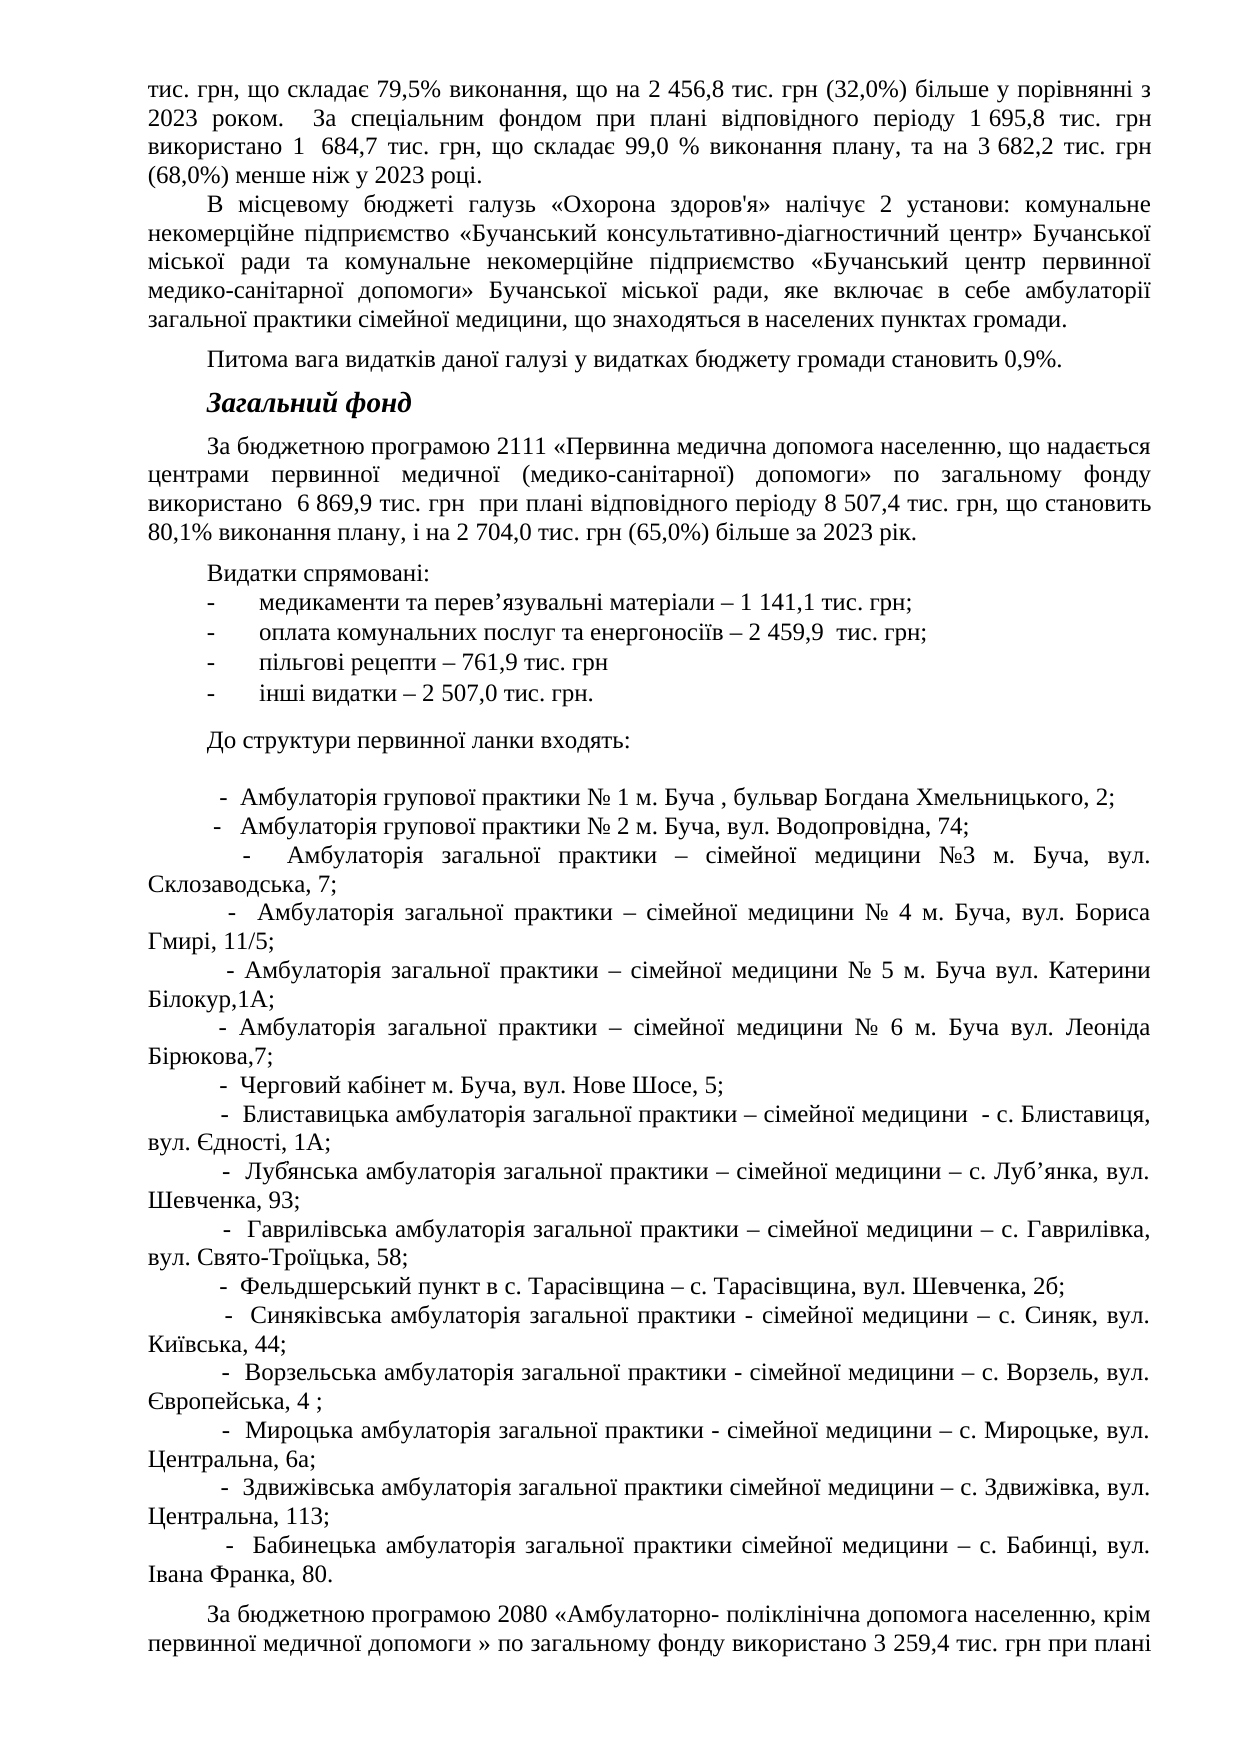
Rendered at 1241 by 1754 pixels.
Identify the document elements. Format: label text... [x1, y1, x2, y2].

text - Фельдшерський пункт в с. Тарасівщина – с. Тарасівщина, вул. Шевченка, 2б; [148, 1271, 1152, 1300]
text - Мироцька амбулаторія загальної практики - сімейної медицини – с. Мироцьке, вул. Центральна, 6а; [148, 1415, 1152, 1472]
text - Луб҆янська амбулаторія загальної практики – сімейної медицини – с. Луб’янка, вул. Шевченка, 93; [148, 1156, 1152, 1214]
text - Амбулаторія загальної практики – сімейної медицини № 4 м. Буча, вул. Бориса Гмирі, 11/5; [148, 897, 1152, 955]
list медикаменти та перев’язувальні матеріали – 1 141,1 тис. грн; [207, 587, 1152, 615]
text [148, 1599, 1152, 1657]
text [148, 74, 1152, 189]
text - Блиставицька амбулаторія загальної практики – сімейної медицини - с. Блиставиця, вул. Єдності, 1А; [148, 1099, 1152, 1156]
text В місцевому бюджеті галузь «Охорона здоров'я» налічує 2 установи: комунальне некомерційне підприємство «Бучанський консультативно-діагностичний центр» Бучанської міської ради та комунальне некомерційне підприємство «Бучанський центр первинної медико-санітарної допомоги» Бучанської міської ради, яке включає в себе амбулаторії загальної практики сімейної медицини, що знаходяться в населених пунктах громади. [148, 189, 1152, 333]
text - Здвижівська амбулаторія загальної практики сімейної медицини – с. Здвижівка, вул. Центральна, 113; [148, 1472, 1152, 1530]
text - Бабинецька амбулаторія загальної практики сімейної медицини – с. Бабинці, вул. Івана Франка, 80. [148, 1530, 1152, 1587]
text До структури первинної ланки входять: [148, 725, 1152, 754]
list пільгові рецепти – 761,9 тис. грн [207, 647, 1152, 676]
text - Гаврилівська амбулаторія загальної практики – сімейної медицини – с. Гаврилівка, вул. Свято-Троїцька, 58; [148, 1214, 1152, 1271]
text - Амбулаторія загальної практики – сімейної медицини № 6 м. Буча вул. Леоніда Бірюкова,7; [148, 1012, 1152, 1070]
text Питома вага видатків даної галузі у видатках бюджету громади становить 0,9%. [148, 344, 1152, 373]
text - Черговий кабінет м. Буча, вул. Нове Шосе, 5; [148, 1070, 1152, 1099]
text - Амбулаторія групової практики № 1 м. Буча , бульвар Богдана Хмельницького, 2; [148, 782, 1152, 811]
text Видатки спрямовані: [148, 558, 1152, 587]
list інші видатки – 2 507,0 тис. грн. [207, 678, 1152, 707]
text - Синяківська амбулаторія загальної практики - сімейної медицини – с. Синяк, вул. Київська, 44; [148, 1300, 1152, 1357]
text - Ворзельська амбулаторія загальної практики - сімейної медицини – с. Ворзель, вул. Європейська, 4 ; [148, 1357, 1152, 1415]
list оплата комунальних послуг та енергоносіїв – 2 459,9 тис. грн; [207, 617, 1152, 646]
text Загальний фонд [148, 385, 1152, 419]
text - Амбулаторія загальної практики – сімейної медицини № 5 м. Буча вул. Катерини Білокур,1А; [148, 955, 1152, 1012]
text - Амбулаторія загальної практики – сімейної медицини №3 м. Буча, вул. Склозаводська, 7; [148, 840, 1152, 897]
text - Амбулаторія групової практики № 2 м. Буча, вул. Водопровідна, 74; [148, 811, 1152, 840]
text За бюджетною програмою 2111 «Первинна медична допомога населенню, що надається центрами первинної медичної (медико-санітарної) допомоги» по загальному фонду використано 6 869,9 тис. грн при плані відповідного періоду 8 507,4 тис. грн, що становить 80,1% виконання плану, і на 2 704,0 тис. грн (65,0%) більше за 2023 рік. [148, 431, 1152, 546]
